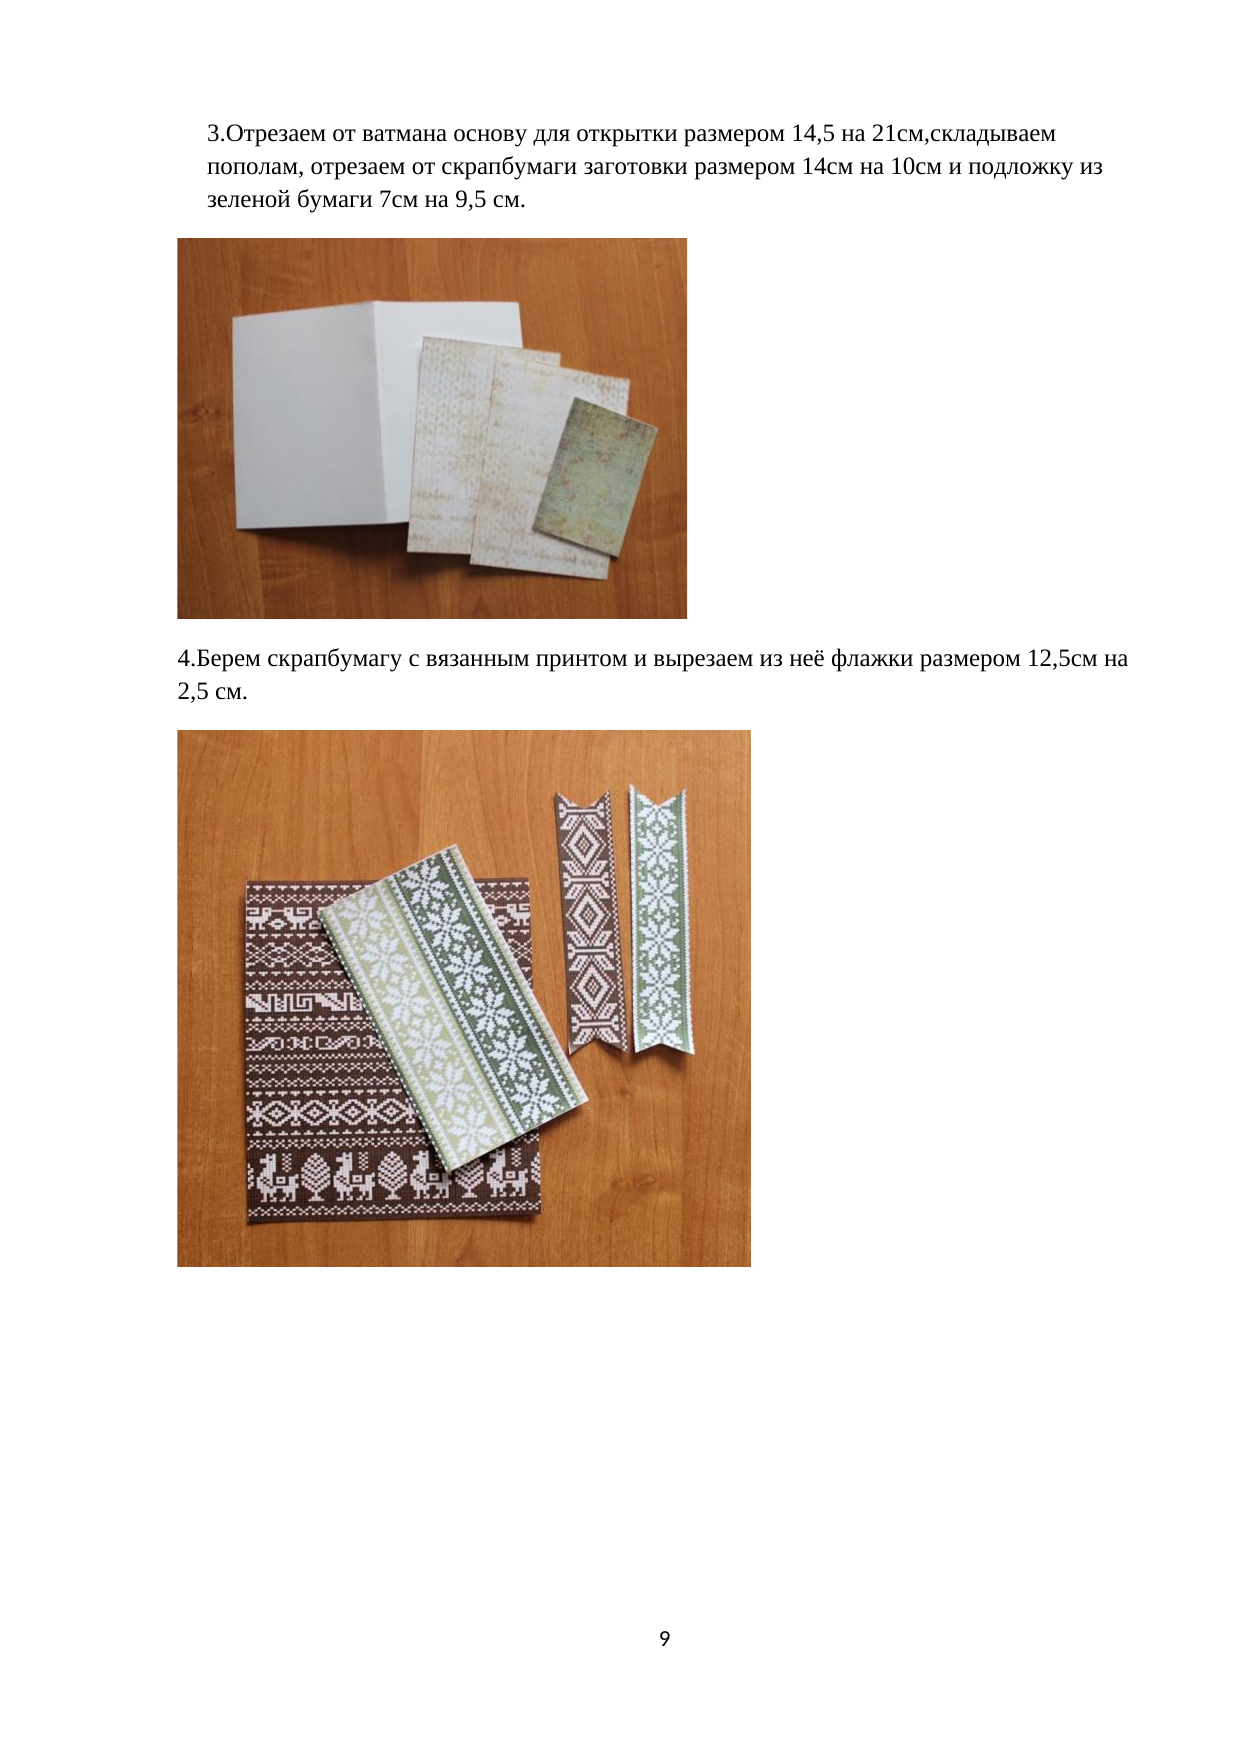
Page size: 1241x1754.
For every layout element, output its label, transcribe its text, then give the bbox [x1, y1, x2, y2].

picture [177, 730, 751, 1267]
text 4.Берем скрапбумагу с вязанным принтом и вырезаем из неё флажки размером 12,5см на 2,5 см. [177, 643, 1152, 705]
picture [177, 238, 688, 619]
text 3.Отрезаем от ватмана основу для открытки размером 14,5 на 21см,складываем пополам, отрезаем от скрапбумаги заготовки размером 14см на 10см и подложку из зеленой бумаги 7см на 9,5 см. [207, 118, 1152, 213]
